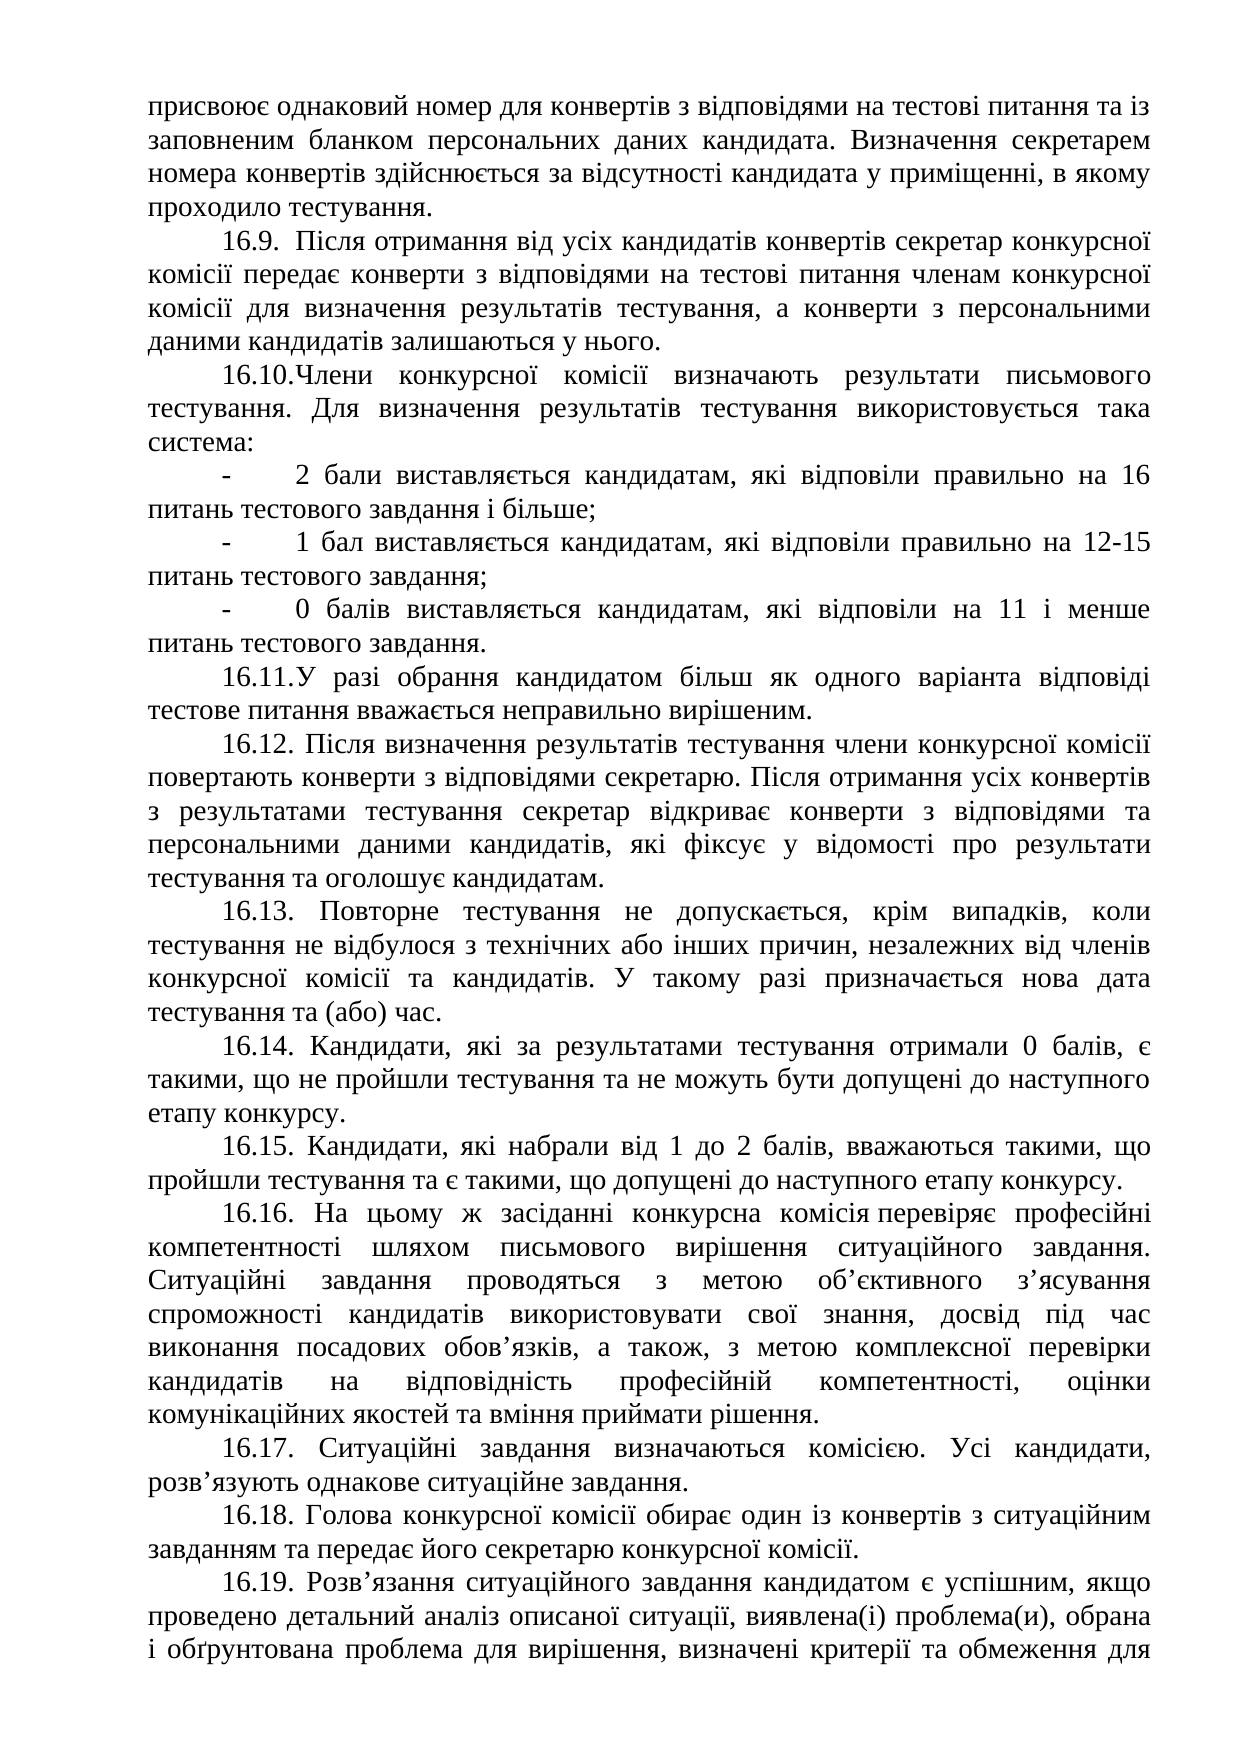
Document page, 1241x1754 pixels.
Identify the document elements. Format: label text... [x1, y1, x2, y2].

list Повторне тестування не допускається, крім випадків, коли тестування не відбулося з технічних або інших причин, незалежних від членів конкурсної комісії та кандидатів. У такому разі призначається нова дата тестування та (або) час. [148, 893, 1152, 1028]
list 0 балів виставляється кандидатам, які відповіли на 11 і менше питань тестового завдання. [148, 592, 1152, 659]
list 2 бали виставляється кандидатам, які відповіли правильно на 16 питань тестового завдання і більше; [148, 457, 1152, 524]
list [148, 1564, 1152, 1665]
list У разі обрання кандидатом більш як одного варіанта відповіді тестове питання вважається неправильно вирішеним. [148, 659, 1152, 726]
list На цьому ж засіданні конкурсна комісія перевіряє професійні компетентності шляхом письмового вирішення ситуаційного завдання. Ситуаційні завдання проводяться з метою об’єктивного з’ясування спроможності кандидатів використовувати свої знання, досвід під час виконання посадових обов’язків, а також, з метою комплексної перевірки кандидатів на відповідність професійній компетентності, оцінки комунікаційних якостей та вміння приймати рішення. [148, 1195, 1152, 1430]
list Після визначення результатів тестування члени конкурсної комісії повертають конверти з відповідями секретарю. Після отримання усіх конвертів з результатами тестування секретар відкриває конверти з відповідями та персональними даними кандидатів, які фіксує у відомості про результати тестування та оголошує кандидатам. [148, 726, 1152, 893]
list Голова конкурсної комісії обирає один із конвертів з ситуаційним завданням та передає його секретарю конкурсної комісії. [148, 1497, 1152, 1564]
list Члени конкурсної комісії визначають результати письмового тестування. Для визначення результатів тестування використовується така система: [148, 357, 1152, 457]
list 1 бал виставляється кандидатам, які відповіли правильно на 12-15 питань тестового завдання; [148, 524, 1152, 592]
list Кандидати, які набрали від 1 до 2 балів, вважаються такими, що пройшли тестування та є такими, що допущені до наступного етапу конкурсу. [148, 1128, 1152, 1195]
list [148, 88, 1152, 223]
list Ситуаційні завдання визначаються комісією. Усі кандидати, розв’язують однакове ситуаційне завдання. [148, 1430, 1152, 1497]
list Після отримання від усіх кандидатів конвертів секретар конкурсної комісії передає конверти з відповідями на тестові питання членам конкурсної комісії для визначення результатів тестування, а конверти з персональними даними кандидатів залишаються у нього. [148, 223, 1152, 357]
list Кандидати, які за результатами тестування отримали 0 балів, є такими, що не пройшли тестування та не можуть бути допущені до наступного етапу конкурсу. [148, 1028, 1152, 1128]
